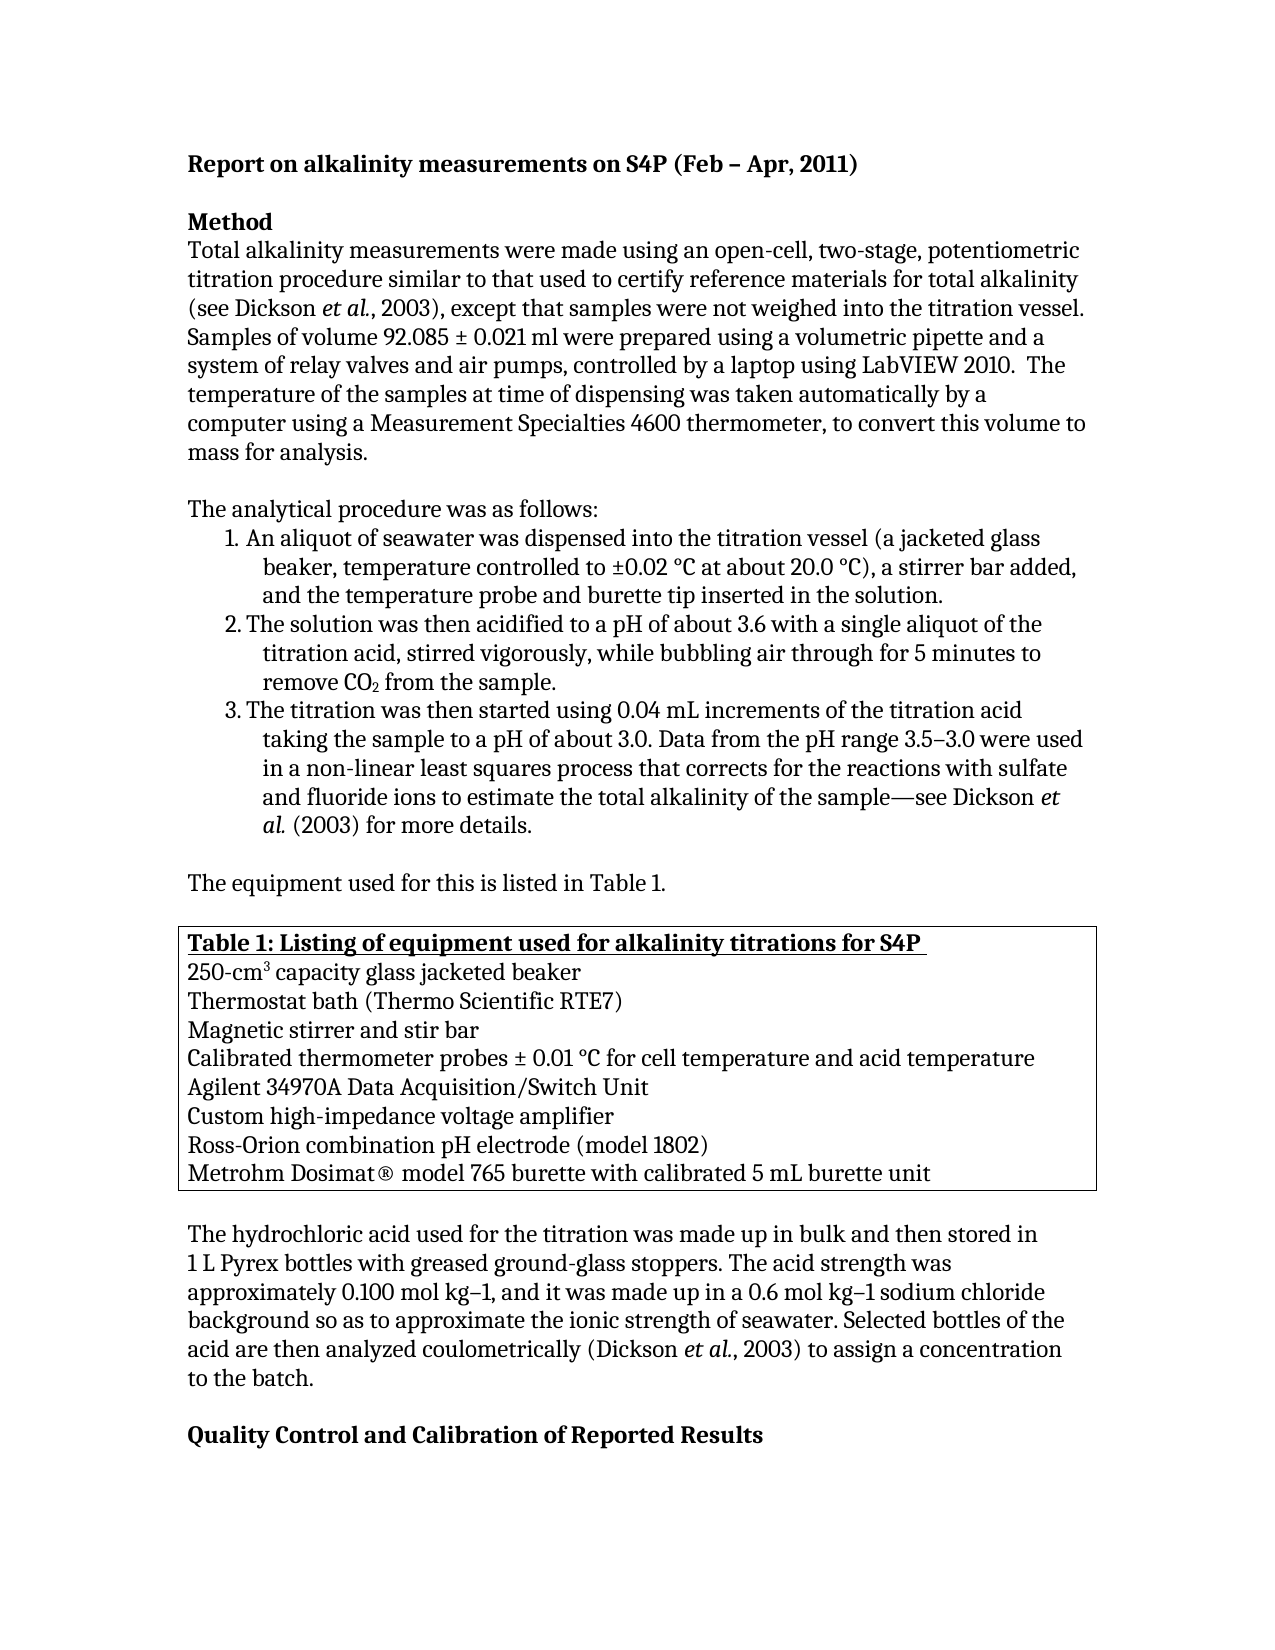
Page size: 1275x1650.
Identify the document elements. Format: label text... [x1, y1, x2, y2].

list The titration was then started using 0.04 mL increments of the titration acid taking the sample to a pH of about 3.0. Data from the pH range 3.5–3.0 were used in a non-linear least squares process that corrects for the reactions with sulfate and fluoride ions to estimate the total alkalinity of the sample—see Dickson et al. (2003) for more details. [225, 696, 1087, 840]
text Ross-Orion combination pH electrode (model 1802) [187, 1131, 1087, 1156]
text The equipment used for this is listed in Table 1. [187, 869, 1087, 897]
text Method [187, 207, 1087, 236]
text Quality Control and Calibration of Reported Results [187, 1421, 1087, 1450]
list An aliquot of seawater was dispensed into the titration vessel (a jacketed glass beaker, temperature controlled to ±0.02 °C at about 20.0 °C), a stirrer bar added, and the temperature probe and burette tip inserted in the solution. [225, 524, 1087, 610]
text The analytical procedure was as follows: [187, 495, 1087, 524]
text Report on alkalinity measurements on S4P (Feb – Apr, 2011) [187, 150, 1087, 179]
list titration acid, stirred vigorously, while bubbling air through for 5 minutes to remove CO2 from the sample. [262, 639, 1087, 696]
text Magnetic stirrer and stir bar [187, 1016, 1087, 1044]
text Calibrated thermometer probes ± 0.01 °C for cell temperature and acid temperature [187, 1044, 1087, 1073]
text The hydrochloric acid used for the titration was made up in bulk and then stored in [187, 1220, 1087, 1249]
text Total alkalinity measurements were made using an open-cell, two-stage, potentiometric titration procedure similar to that used to certify reference materials for total alkalinity (see Dickson et al., 2003), except that samples were not weighed into the titration vessel. Samples of volume 92.085 ± 0.021 ml were prepared using a volumetric pipette and a system of relay valves and air pumps, controlled by a laptop using LabVIEW 2010. The temperature of the samples at time of dispensing was taken automatically by a computer using a Measurement Specialties 4600 thermometer, to convert this volume to mass for analysis. [187, 236, 1087, 466]
text Metrohm Dosimat® model 765 burette with calibrated 5 mL burette unit [179, 1156, 1096, 1190]
text 250-cm3 capacity glass jacketed beaker [187, 958, 1087, 987]
list The solution was then acidified to a pH of about 3.6 with a single aliquot of the [225, 610, 1087, 639]
text Custom high-impedance voltage amplifier [187, 1102, 1087, 1131]
text Table 1: Listing of equipment used for alkalinity titrations for S4P [179, 927, 1096, 958]
text Agilent 34970A Data Acquisition/Switch Unit [187, 1073, 1087, 1102]
text 1 L Pyrex bottles with greased ground-glass stoppers. The acid strength was approximately 0.100 mol kg–1, and it was made up in a 0.6 mol kg–1 sodium chloride background so as to approximate the ionic strength of seawater. Selected bottles of the acid are then analyzed coulometrically (Dickson et al., 2003) to assign a concentration to the batch. [187, 1249, 1087, 1392]
text Thermostat bath (Thermo Scientific RTE7) [187, 987, 1087, 1016]
